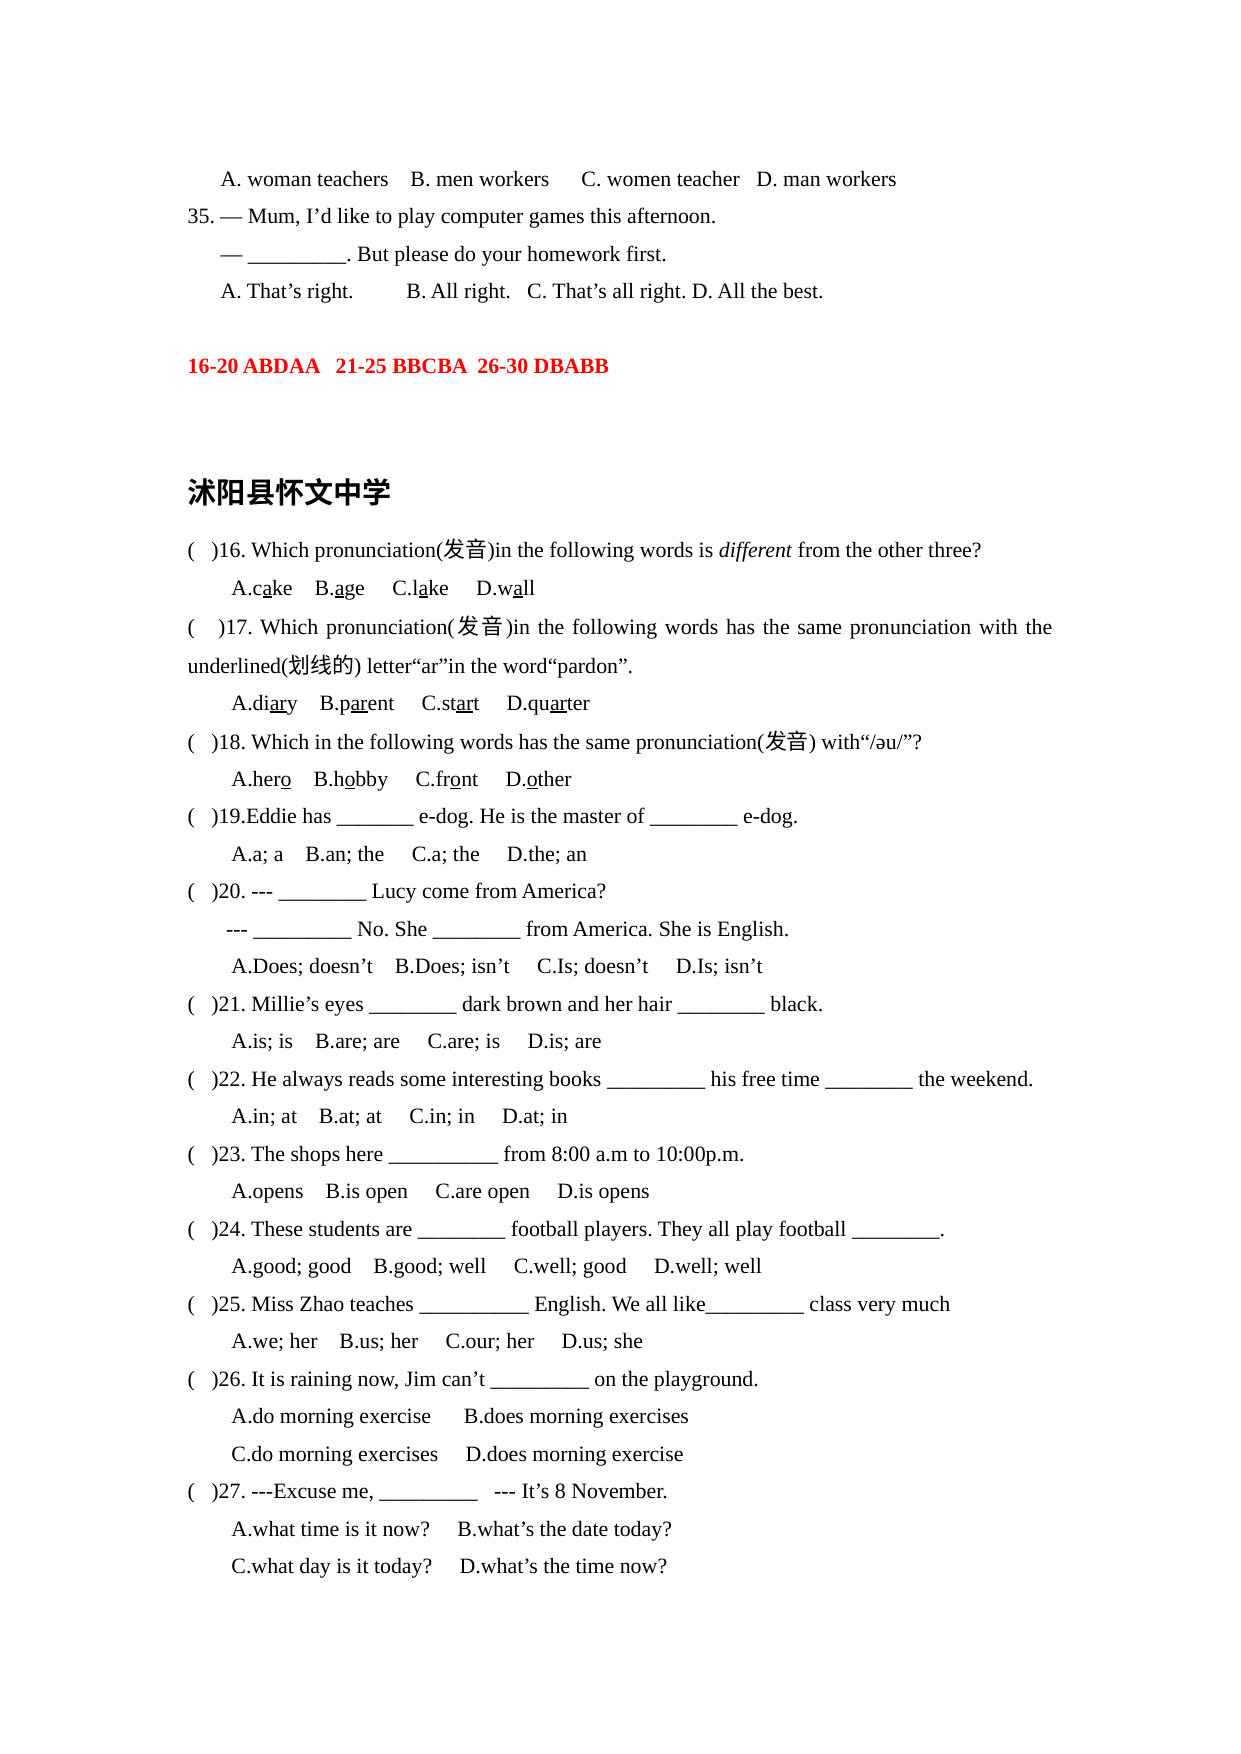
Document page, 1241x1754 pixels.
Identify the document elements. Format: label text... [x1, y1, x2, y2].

text ( )20. --- ________ Lucy come from America? [187, 875, 1053, 907]
text --- _________ No. She ________ from America. She is English. [187, 912, 1053, 945]
text A.opens B.is open C.are open D.is opens [187, 1175, 1053, 1207]
text A.is; is B.are; are C.are; is D.is; are [187, 1025, 1053, 1057]
text ( )21. Millie’s eyes ________ dark brown and her hair ________ black. [187, 987, 1053, 1020]
text C.do morning exercises D.does morning exercise [187, 1437, 1053, 1470]
text A. woman teachers B. men workers C. women teacher D. man workers [187, 162, 1053, 194]
text A.we; her B.us; her C.our; her D.us; she [187, 1325, 1053, 1357]
text ( )19.Eddie has _______ e-dog. He is the master of ________ e-dog. [187, 800, 1053, 832]
text A.Does; doesn’t B.Does; isn’t C.Is; doesn’t D.Is; isn’t [187, 950, 1053, 982]
text A.good; good B.good; well C.well; good D.well; well [187, 1250, 1053, 1282]
text ( )17. Which pronunciation(发音)in the following words has the same pronunciation with the underlined(划线的) letter“ar”in the word“pardon”. [187, 608, 1053, 680]
text 16-20 ABDAA 21-25 BBCBA 26-30 DBABB [187, 349, 1053, 382]
text A.hero B.hobby C.front D.other [187, 762, 1053, 795]
text ( )18. Which in the following words has the same pronunciation(发音) with“/əu/”? [187, 723, 1053, 756]
text A.cake B.age C.lake D.wall [187, 571, 1053, 603]
text ( )22. He always reads some interesting books _________ his free time ________ the weekend. [187, 1062, 1053, 1095]
text A.diary B.parent C.start D.quarter [187, 686, 1053, 718]
text A.what time is it now? B.what’s the date today? [187, 1512, 1053, 1545]
text C.what day is it today? D.what’s the time now? [187, 1550, 1053, 1582]
text A.a; a B.an; the C.a; the D.the; an [187, 837, 1053, 870]
text A.in; at B.at; at C.in; in D.at; in [187, 1100, 1053, 1132]
text ( )25. Miss Zhao teaches __________ English. We all like_________ class very much [187, 1287, 1053, 1320]
text ( )24. These students are ________ football players. They all play football ________. [187, 1212, 1053, 1245]
text A. That’s right. B. All right. C. That’s all right. D. All the best. [187, 274, 1053, 307]
text A.do morning exercise B.does morning exercises [187, 1400, 1053, 1432]
text — _________. But please do your homework first. [187, 237, 1053, 269]
text ( )26. It is raining now, Jim can’t _________ on the playground. [187, 1362, 1053, 1395]
text ( )27. ---Excuse me, _________ --- It’s 8 November. [187, 1475, 1053, 1507]
text ( )16. Which pronunciation(发音)in the following words is different from the other three? [187, 532, 1053, 564]
text 35. — Mum, I’d like to play computer games this afternoon. [187, 199, 1053, 232]
text ( )23. The shops here __________ from 8:00 a.m to 10:00p.m. [187, 1137, 1053, 1170]
text 沭阳县怀文中学 [187, 459, 1053, 524]
